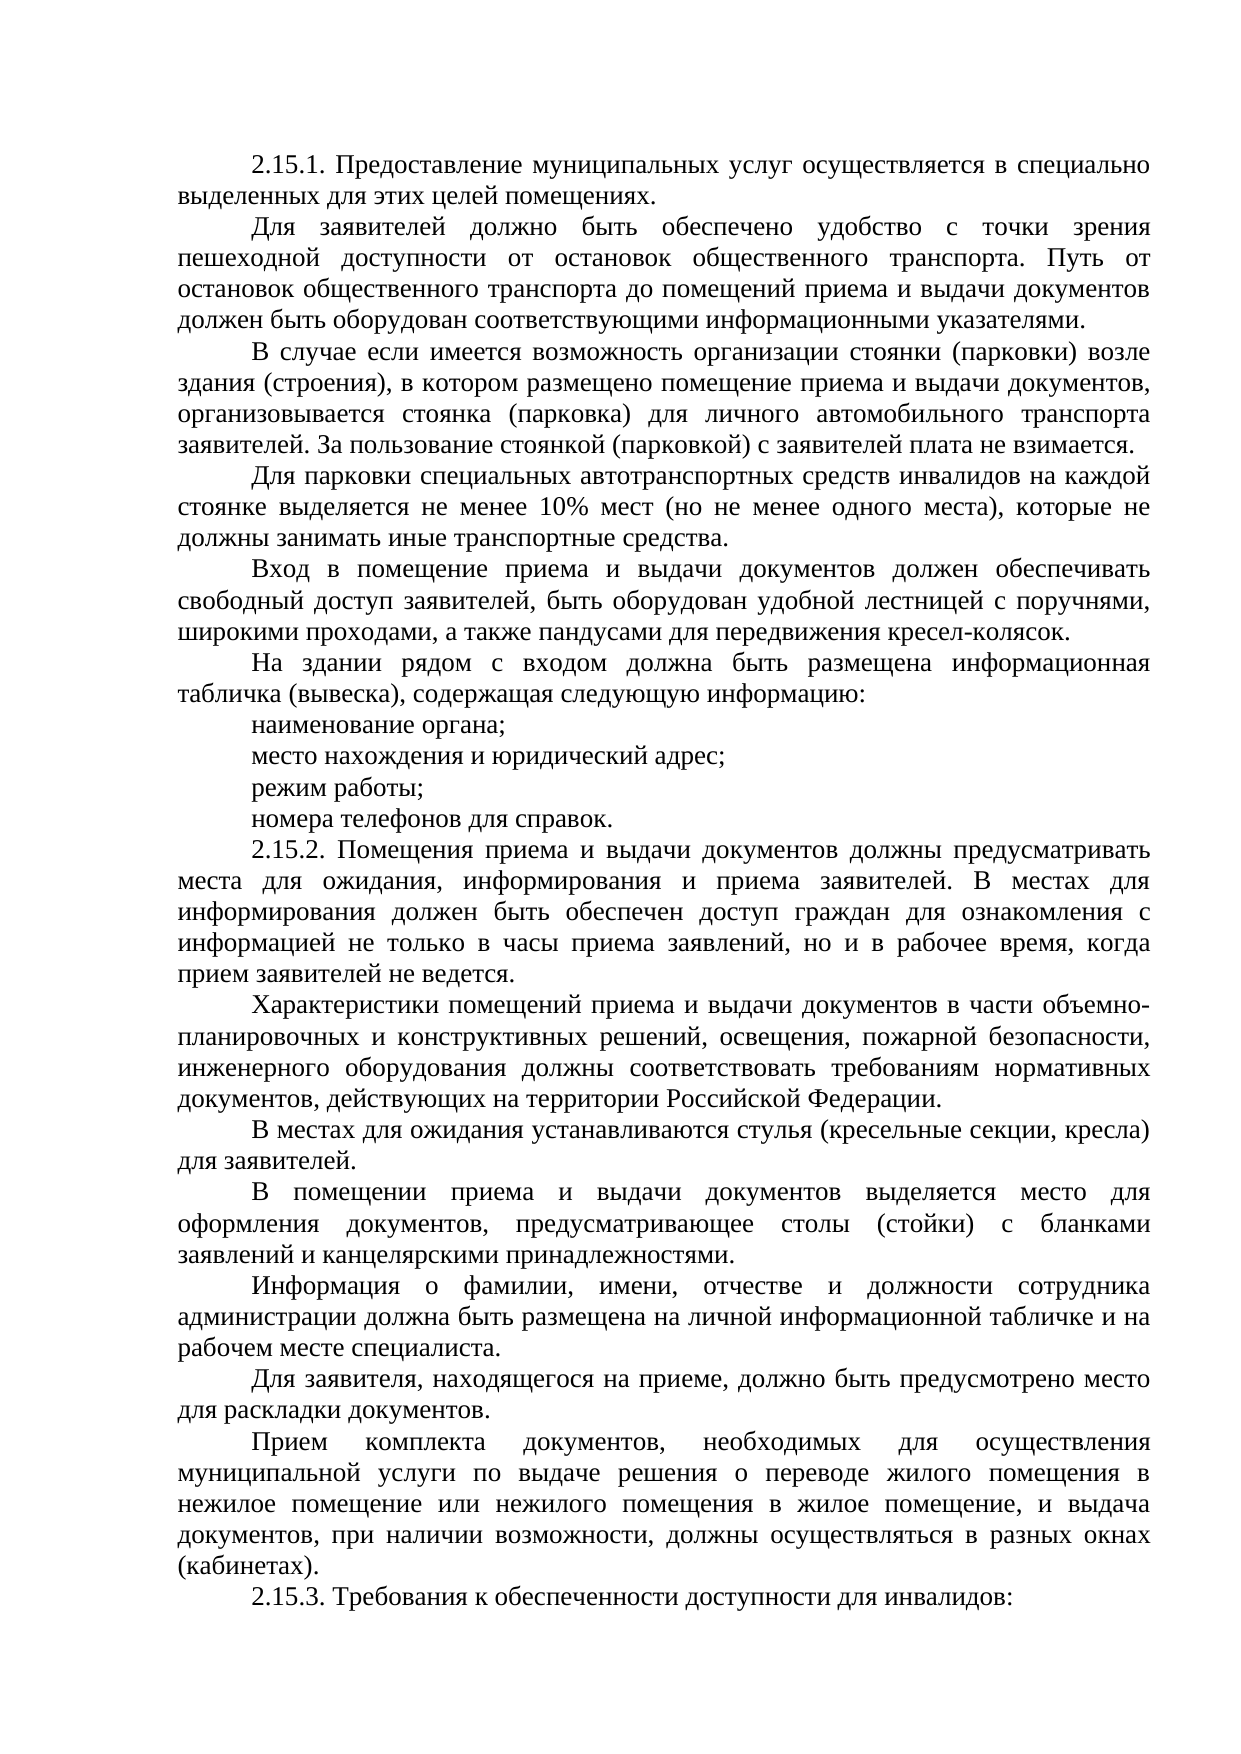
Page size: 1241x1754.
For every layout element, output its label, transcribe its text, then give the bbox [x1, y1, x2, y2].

text Прием комплекта документов, необходимых для осуществления муниципальной услуги по выдаче решения о переводе жилого помещения в нежилое помещение или нежилого помещения в жилое помещение, и выдача документов, при наличии возможности, должны осуществляться в разных окнах (кабинетах). [177, 1425, 1152, 1580]
text 2.15.3. Требования к обеспеченности доступности для инвалидов: [177, 1580, 1152, 1612]
text Для заявителей должно быть обеспечено удобство с точки зрения пешеходной доступности от остановок общественного транспорта. Путь от остановок общественного транспорта до помещений приема и выдачи документов должен быть оборудован соответствующими информационными указателями. [177, 210, 1152, 334]
text место нахождения и юридический адрес; [177, 739, 1152, 771]
text В помещении приема и выдачи документов выделяется место для оформления документов, предусматривающее столы (стойки) с бланками заявлений и канцелярскими принадлежностями. [177, 1176, 1152, 1269]
text На здании рядом с входом должна быть размещена информационная табличка (вывеска), содержащая следующую информацию: [177, 646, 1152, 708]
text Характеристики помещений приема и выдачи документов в части объемно-планировочных и конструктивных решений, освещения, пожарной безопасности, инженерного оборудования должны соответствовать требованиям нормативных документов, действующих на территории Российской Федерации. [177, 989, 1152, 1113]
text Вход в помещение приема и выдачи документов должен обеспечивать свободный доступ заявителей, быть оборудован удобной лестницей с поручнями, широкими проходами, а также пандусами для передвижения кресел-колясок. [177, 553, 1152, 646]
text режим работы; [177, 771, 1152, 802]
text Для парковки специальных автотранспортных средств инвалидов на каждой стоянке выделяется не менее 10% мест (но не менее одного места), которые не должны занимать иные транспортные средства. [177, 459, 1152, 553]
text 2.15.1. Предоставление муниципальных услуг осуществляется в специально выделенных для этих целей помещениях. [177, 148, 1152, 210]
text Информация о фамилии, имени, отчестве и должности сотрудника администрации должна быть размещена на личной информационной табличке и на рабочем месте специалиста. [177, 1269, 1152, 1362]
text В случае если имеется возможность организации стоянки (парковки) возле здания (строения), в котором размещено помещение приема и выдачи документов, организовывается стоянка (парковка) для личного автомобильного транспорта заявителей. За пользование стоянкой (парковкой) с заявителей плата не взимается. [177, 334, 1152, 459]
text Для заявителя, находящегося на приеме, должно быть предусмотрено место для раскладки документов. [177, 1362, 1152, 1425]
text наименование органа; [177, 708, 1152, 739]
text В местах для ожидания устанавливаются стулья (кресельные секции, кресла) для заявителей. [177, 1113, 1152, 1176]
text номера телефонов для справок. [177, 802, 1152, 833]
text 2.15.2. Помещения приема и выдачи документов должны предусматривать места для ожидания, информирования и приема заявителей. В местах для информирования должен быть обеспечен доступ граждан для ознакомления с информацией не только в часы приема заявлений, но и в рабочее время, когда прием заявителей не ведется. [177, 833, 1152, 989]
